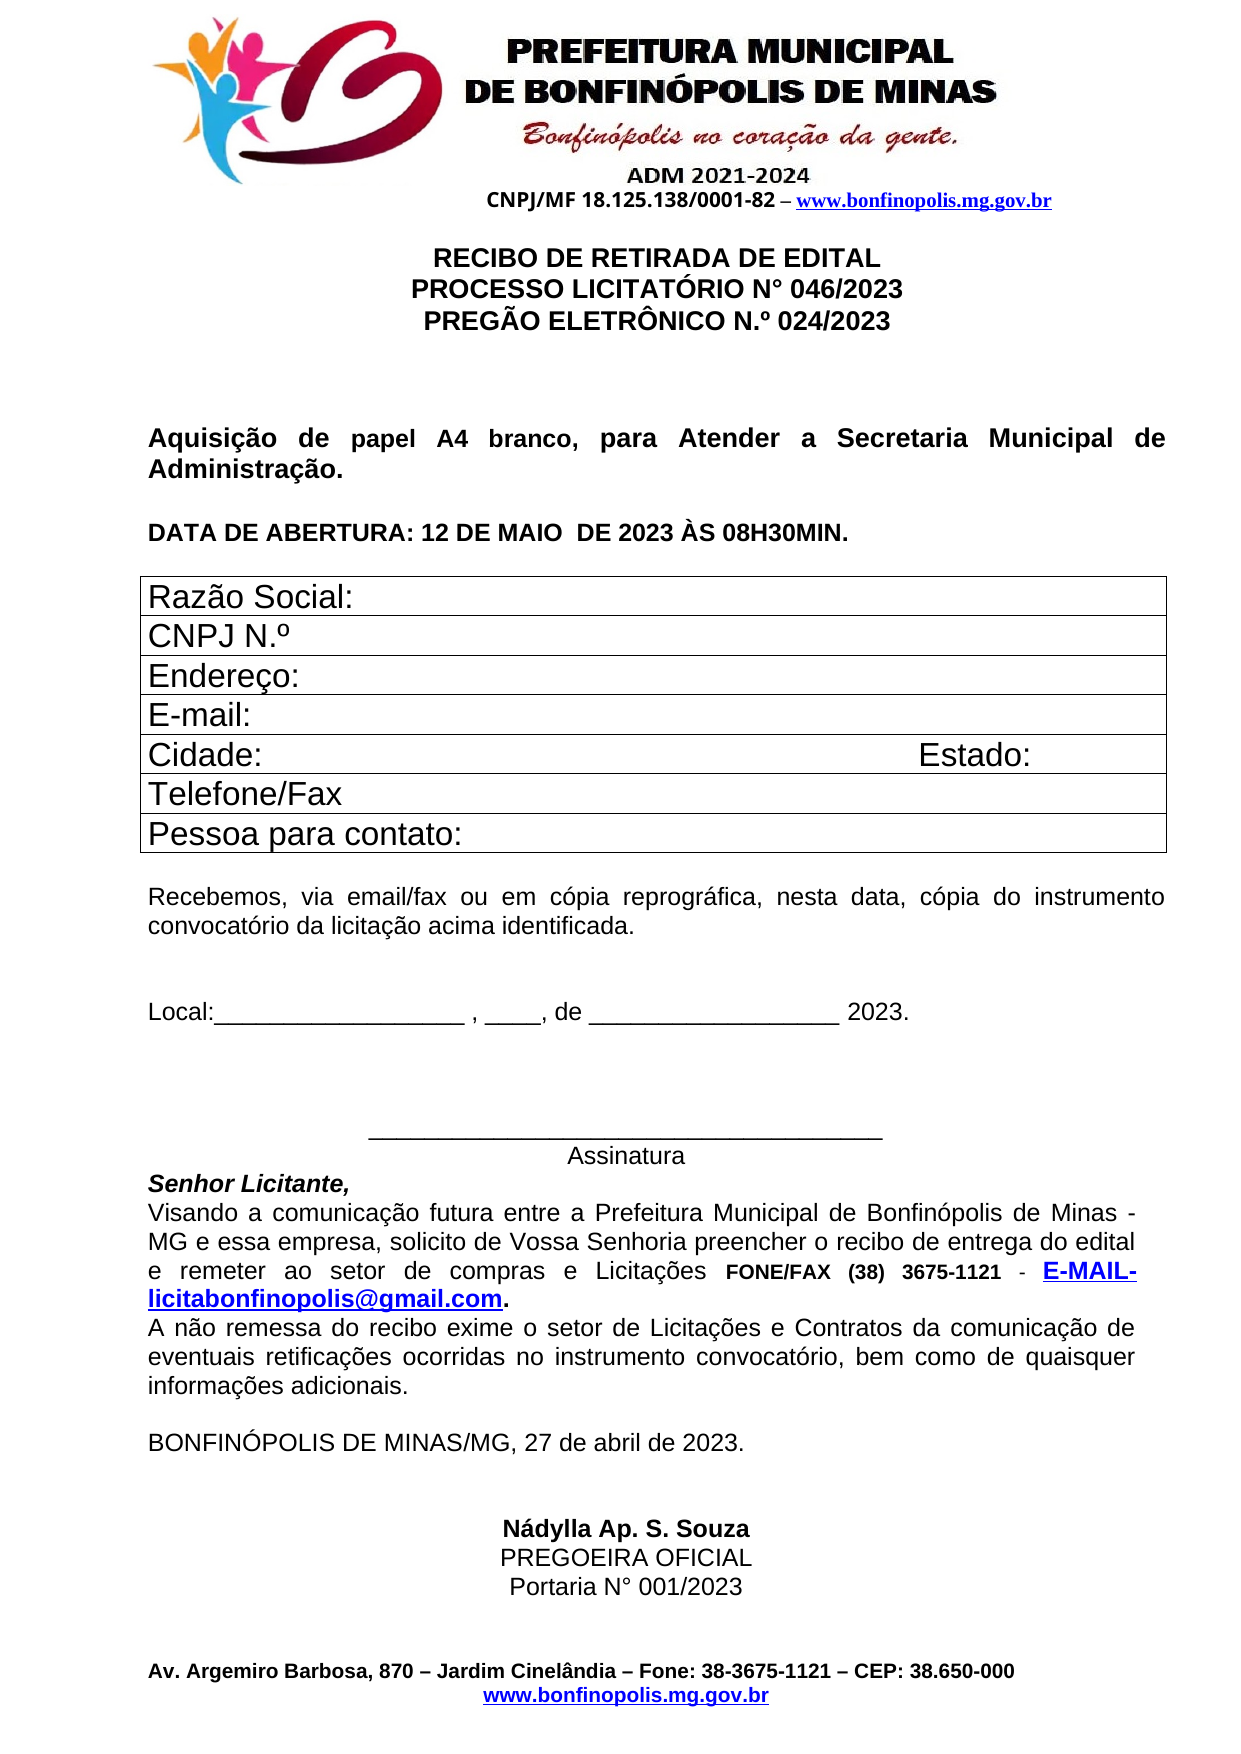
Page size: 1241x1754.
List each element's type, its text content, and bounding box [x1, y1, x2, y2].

table_cell E-mail: [141, 695, 1166, 734]
text RECIBO DE RETIRADA DE EDITAL [148, 242, 1166, 273]
text A não remessa do recibo exime o setor de Licitações e Contratos da comunicação de eventuais retificações ocorridas no instrumento convocatório, bem como de quaisquer informações adicionais. [148, 1313, 1137, 1399]
text DATA DE ABERTURA: 12 DE MAIO DE 2023 ÀS 08H30MIN. [148, 518, 1166, 547]
table_cell CNPJ N.º [141, 616, 1166, 655]
text Nádylla Ap. S. Souza [148, 1514, 1104, 1543]
table_cell Pessoa para contato: [141, 814, 1166, 852]
text Recebemos, via email/fax ou em cópia reprográfica, nesta data, cópia do instrumento convocatório da licitação acima identificada. [148, 882, 1166, 939]
text PREGOEIRA OFICIAL [148, 1543, 1104, 1572]
table_cell Cidade: Estado: [141, 735, 1166, 773]
table_cell Endereço: [141, 656, 1166, 694]
text Aquisição de papel A4 branco, para Atender a Secretaria Municipal de Administração. [148, 422, 1166, 485]
text Portaria N° 001/2023 [148, 1572, 1104, 1601]
text _____________________________________ [148, 1112, 1104, 1141]
table_header Razão Social: [141, 577, 1166, 615]
text Visando a comunicação futura entre a Prefeitura Municipal de Bonfinópolis de Minas - MG e essa empresa, solicito de Vossa Senhoria preencher o recibo de entrega do edital e remeter ao setor de compras e Licitações FONE/FAX (38) 3675-1121 - E-MAIL-licitabonfinopolis@gmail.com. [148, 1198, 1137, 1313]
table_cell Telefone/Fax [141, 774, 1166, 813]
text BONFINÓPOLIS DE MINAS/MG, 27 de abril de 2023. [148, 1428, 1137, 1457]
text Senhor Licitante, [148, 1169, 1137, 1198]
text Local:__________________ , ____, de __________________ 2023. [148, 997, 1104, 1026]
text Assinatura [148, 1141, 1104, 1169]
text PREGÃO ELETRÔNICO N.º 024/2023 [148, 305, 1166, 336]
text PROCESSO LICITATÓRIO N° 046/2023 [148, 273, 1166, 305]
picture [147, 14, 1012, 186]
